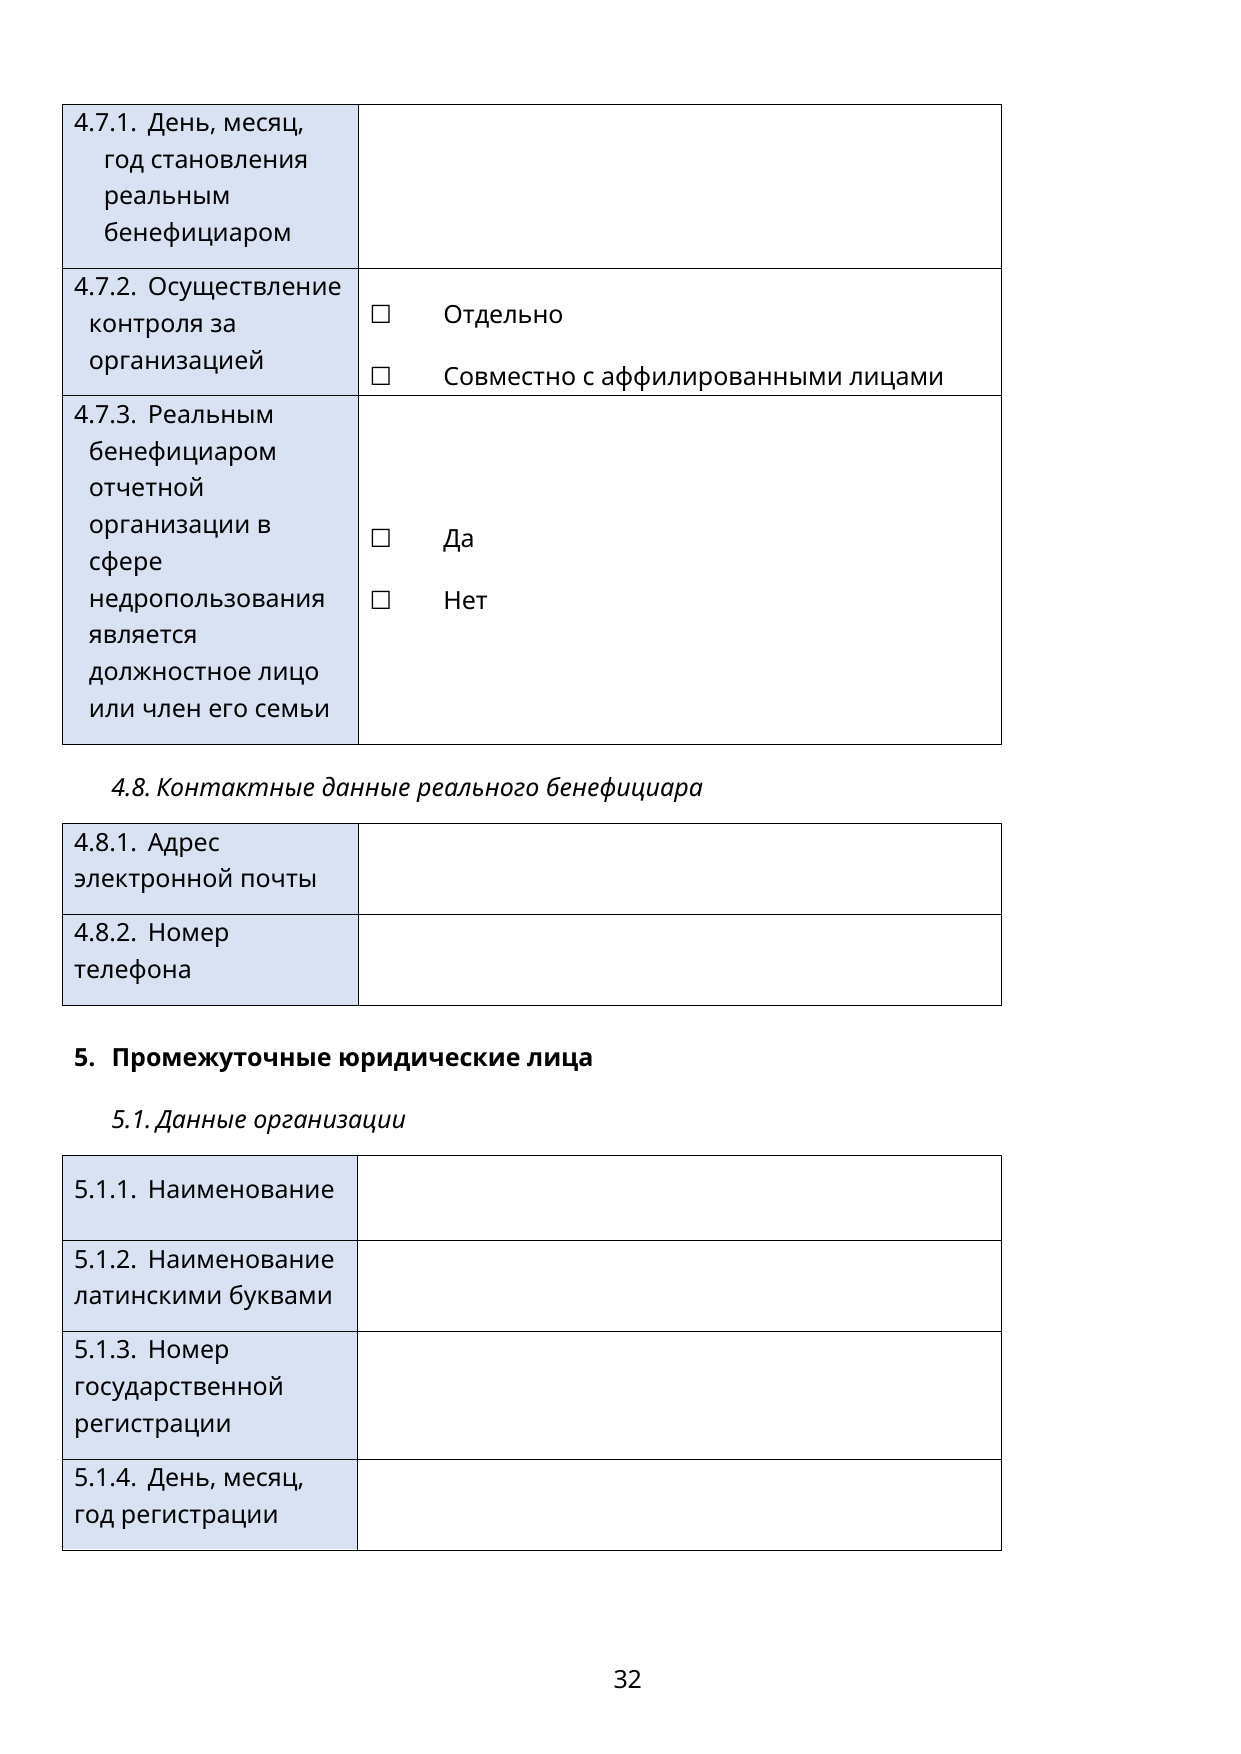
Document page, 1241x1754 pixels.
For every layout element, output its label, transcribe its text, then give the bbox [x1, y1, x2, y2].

table_cell [358, 1332, 1001, 1459]
table_cell Да Нет [359, 396, 1001, 744]
table_cell Реальным бенефициаром отчетной организации в сфере недропользования является должностное лицо или член его семьи [63, 396, 358, 744]
list Промежуточные юридические лица [74, 1040, 1181, 1074]
list Данные организации [111, 1102, 1181, 1136]
table_cell [358, 1460, 1001, 1549]
table_cell [359, 915, 1001, 1005]
table_cell День, месяц, год регистрации [63, 1460, 357, 1549]
table_cell Номер телефона [63, 915, 358, 1005]
table_header [359, 105, 1001, 268]
table_header Адрес электронной почты [63, 824, 358, 914]
table_cell Отдельно Совместно с аффилированными лицами [359, 269, 1001, 395]
table_header Наименование [63, 1156, 357, 1240]
list Контактные данные реального бенефициара [111, 770, 1181, 804]
table_header [359, 824, 1001, 914]
table_header День, месяц, год становления реальным бенефициаром [63, 105, 358, 268]
table_cell Осуществление контроля за организацией [63, 269, 358, 395]
table_cell [358, 1241, 1001, 1331]
table_cell Наименование латинскими буквами [63, 1241, 357, 1331]
table_header [358, 1156, 1001, 1240]
table_cell Номер государственной регистрации [63, 1332, 357, 1459]
